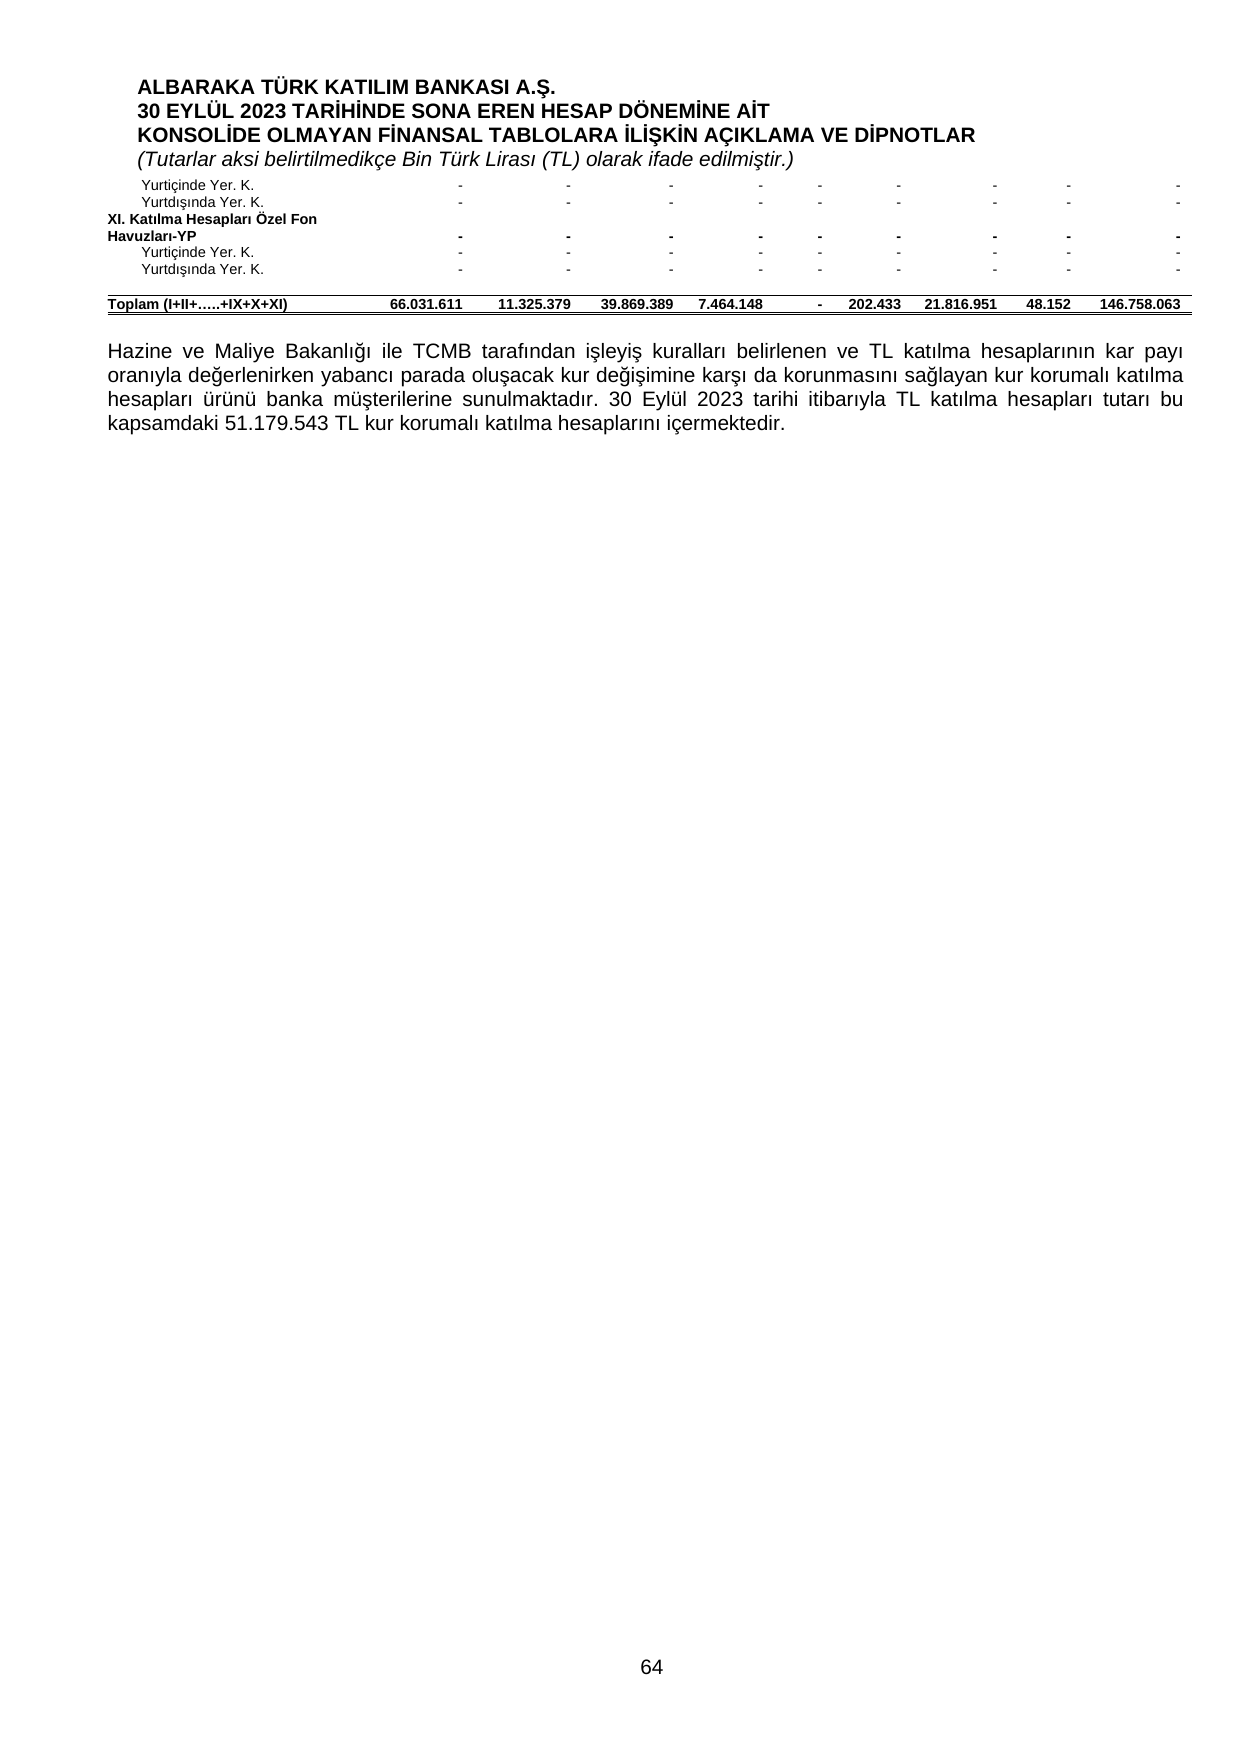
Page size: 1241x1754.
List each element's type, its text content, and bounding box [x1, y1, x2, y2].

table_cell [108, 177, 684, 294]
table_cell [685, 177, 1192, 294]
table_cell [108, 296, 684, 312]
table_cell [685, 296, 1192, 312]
text Hazine ve Maliye Bakanlığı ile TCMB tarafından işleyiş kuralları belirlenen ve TL katılma hesaplarının kar payı oranıyla değerlenirken yabancı parada oluşacak kur değişimine karşı da korunmasını sağlayan kur korumalı katılma hesapları ürünü banka müşterilerine sunulmaktadır. 30 Eylül 2023 tarihi itibarıyla TL katılma hesapları tutarı bu kapsamdaki 51.179.543 TL kur korumalı katılma hesaplarını içermektedir. [107, 339, 1185, 435]
